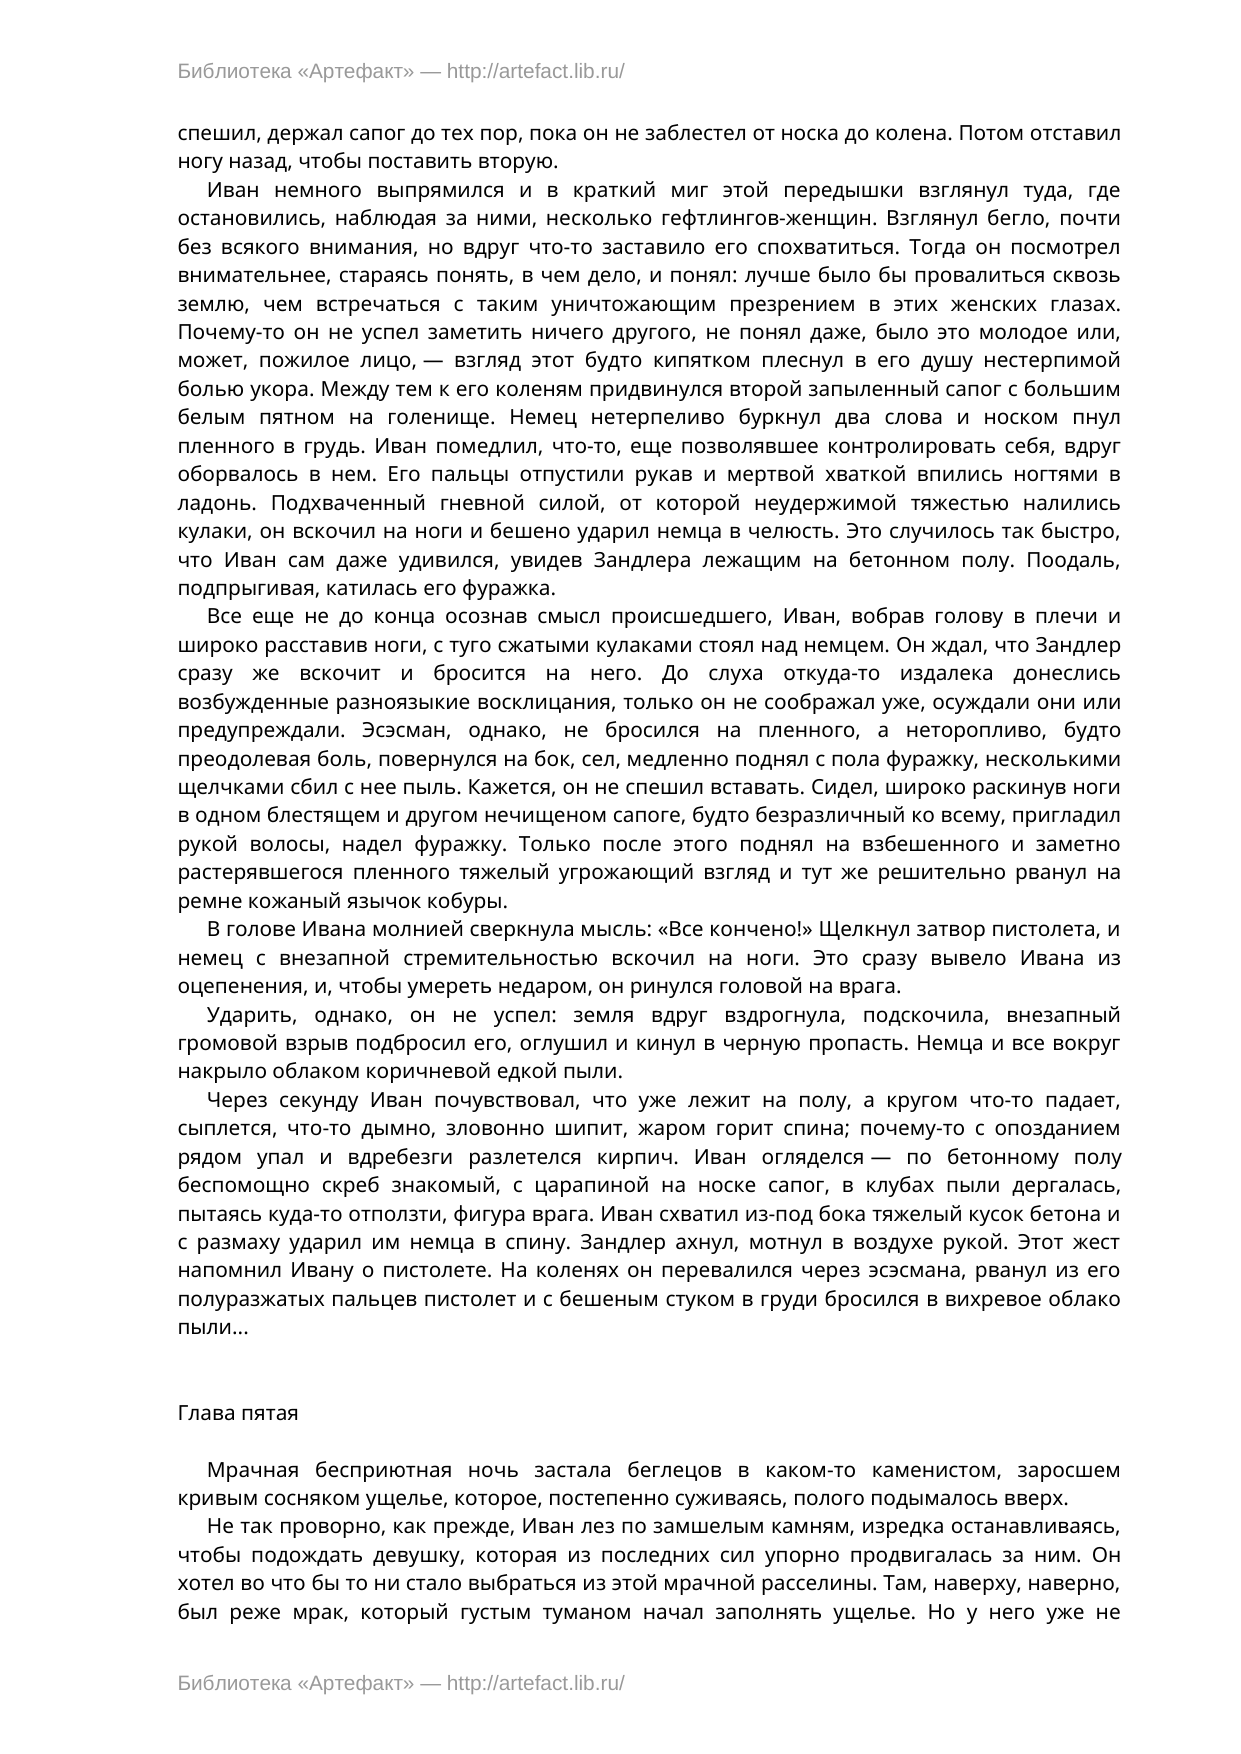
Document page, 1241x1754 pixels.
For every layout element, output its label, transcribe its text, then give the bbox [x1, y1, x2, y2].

text В голове Ивана молнией сверкнула мысль: «Все кончено!» Щелкнул затвор пистолета, и немец с внезапной стремительностью вскочил на ноги. Это сразу вывело Ивана из оцепенения, и, чтобы умереть недаром, он ринулся головой на врага. [177, 914, 1122, 1000]
text Иван немного выпрямился и в краткий миг этой передышки взглянул туда, где остановились, наблюдая за ними, несколько гефтлингов-женщин. Взглянул бегло, почти без всякого внимания, но вдруг что-то заставило его спохватиться. Тогда он посмотрел внимательнее, стараясь понять, в чем дело, и понял: лучше было бы провалиться сквозь землю, чем встречаться с таким уничтожающим презрением в этих женских глазах. Почему-то он не успел заметить ничего другого, не понял даже, было это молодое или, может, пожилое лицо, — взгляд этот будто кипятком плеснул в его душу нестерпимой болью укора. Между тем к его коленям придвинулся второй запыленный сапог с большим белым пятном на голенище. Немец нетерпеливо буркнул два слова и носком пнул пленного в грудь. Иван помедлил, что-то, еще позволявшее контролировать себя, вдруг оборвалось в нем. Его пальцы отпустили рукав и мертвой хваткой впились ногтями в ладонь. Подхваченный гневной силой, от которой неудержимой тяжестью налились кулаки, он вскочил на ноги и бешено ударил немца в челюсть. Это случилось так быстро, что Иван сам даже удивился, увидев Зандлера лежащим на бетонном полу. Поодаль, подпрыгивая, катилась его фуражка. [177, 175, 1122, 602]
text Мрачная бесприютная ночь застала беглецов в каком-то каменистом, заросшем кривым сосняком ущелье, которое, постепенно суживаясь, полого подымалось вверх. [177, 1455, 1122, 1512]
subtitle Глава пятая [177, 1398, 1122, 1426]
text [177, 118, 1122, 175]
text Через секунду Иван почувствовал, что уже лежит на полу, а кругом что-то падает, сыплется, что-то дымно, зловонно шипит, жаром горит спина; почему-то с опозданием рядом упал и вдребезги разлетелся кирпич. Иван огляделся — по бетонному полу беспомощно скреб знакомый, с царапиной на носке сапог, в клубах пыли дергалась, пытаясь куда-то отползти, фигура врага. Иван схватил из-под бока тяжелый кусок бетона и с размаху ударил им немца в спину. Зандлер ахнул, мотнул в воздухе рукой. Этот жест напомнил Ивану о пистолете. На коленях он перевалился через эсэсмана, рванул из его полуразжатых пальцев пистолет и с бешеным стуком в груди бросился в вихревое облако пыли... [177, 1085, 1122, 1341]
text Все еще не до конца осознав смысл происшедшего, Иван, вобрав голову в плечи и широко расставив ноги, с туго сжатыми кулаками стоял над немцем. Он ждал, что Зандлер сразу же вскочит и бросится на него. До слуха откуда-то издалека донеслись возбужденные разноязыкие восклицания, только он не соображал уже, осуждали они или предупреждали. Эсэсман, однако, не бросился на пленного, а неторопливо, будто преодолевая боль, повернулся на бок, сел, медленно поднял с пола фуражку, несколькими щелчками сбил с нее пыль. Кажется, он не спешил вставать. Сидел, широко раскинув ноги в одном блестящем и другом нечищеном сапоге, будто безразличный ко всему, пригладил рукой волосы, надел фуражку. Только после этого поднял на взбешенного и заметно растерявшегося пленного тяжелый угрожающий взгляд и тут же решительно рванул на ремне кожаный язычок кобуры. [177, 602, 1122, 914]
text Ударить, однако, он не успел: земля вдруг вздрогнула, подскочила, внезапный громовой взрыв подбросил его, оглушил и кинул в черную пропасть. Немца и все вокруг накрыло облаком коричневой едкой пыли. [177, 1000, 1122, 1085]
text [177, 1512, 1122, 1625]
